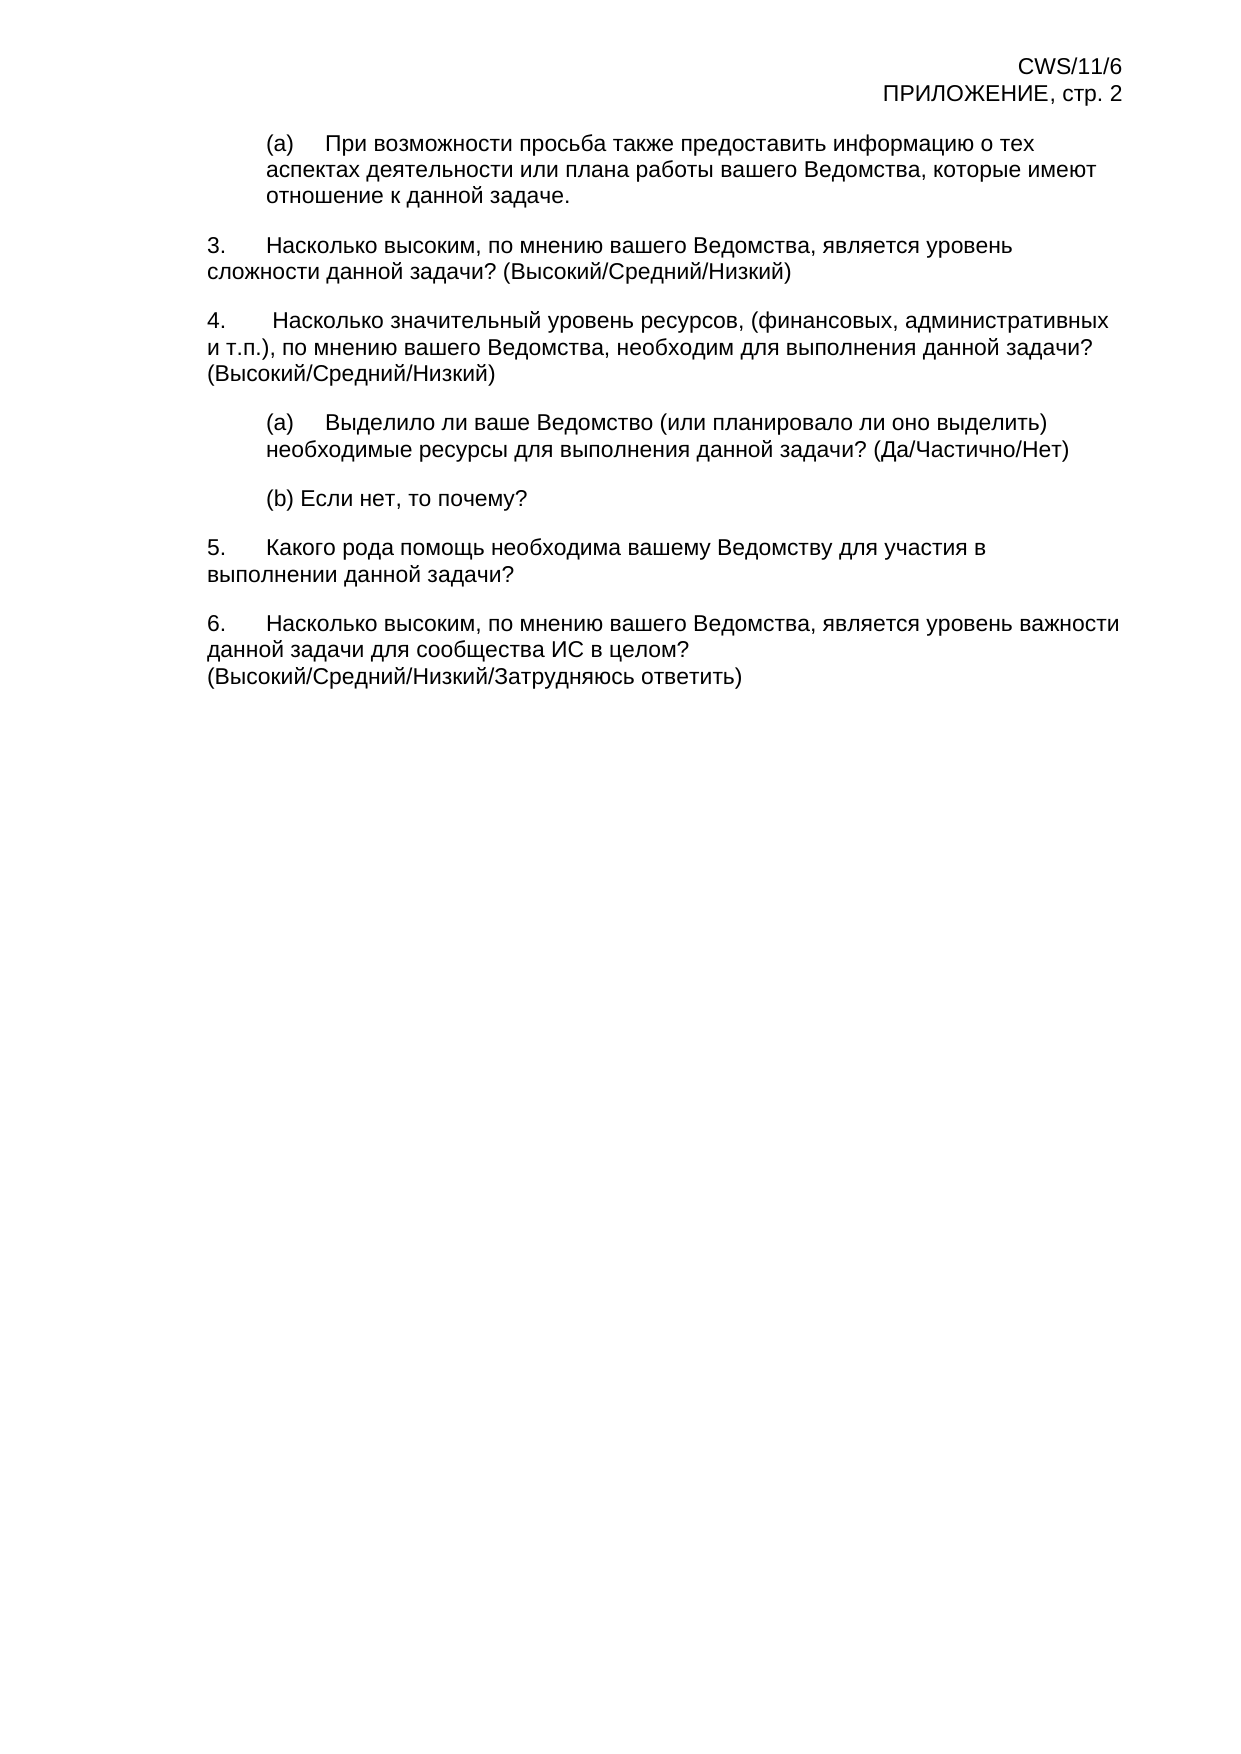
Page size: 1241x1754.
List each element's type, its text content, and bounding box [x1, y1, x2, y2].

text Насколько значительный уровень ресурсов, (финансовых, административных и т.п.), по мнению вашего Ведомства, необходим для выполнения данной задачи? (Высокий/Средний/Низкий) [207, 307, 1122, 386]
text Какого рода помощь необходима вашему Ведомству для участия в выполнении данной задачи? [207, 534, 1122, 587]
list При возможности просьба также предоставить информацию о тех аспектах деятельности или плана работы вашего Ведомства, которые имеют отношение к данной задаче. [266, 130, 1122, 209]
text Насколько высоким, по мнению вашего Ведомства, является уровень сложности данной задачи? (Высокий/Средний/Низкий) [207, 232, 1122, 284]
list Выделило ли ваше Ведомство (или планировало ли оно выделить) необходимые ресурсы для выполнения данной задачи? (Да/Частично/Нет) [266, 409, 1122, 462]
text Насколько высоким, по мнению вашего Ведомства, является уровень важности данной задачи для сообщества ИС в целом? (Высокий/Средний/Низкий/Затрудняюсь ответить) [207, 610, 1122, 689]
list (b) Если нет, то почему? [207, 485, 1122, 511]
